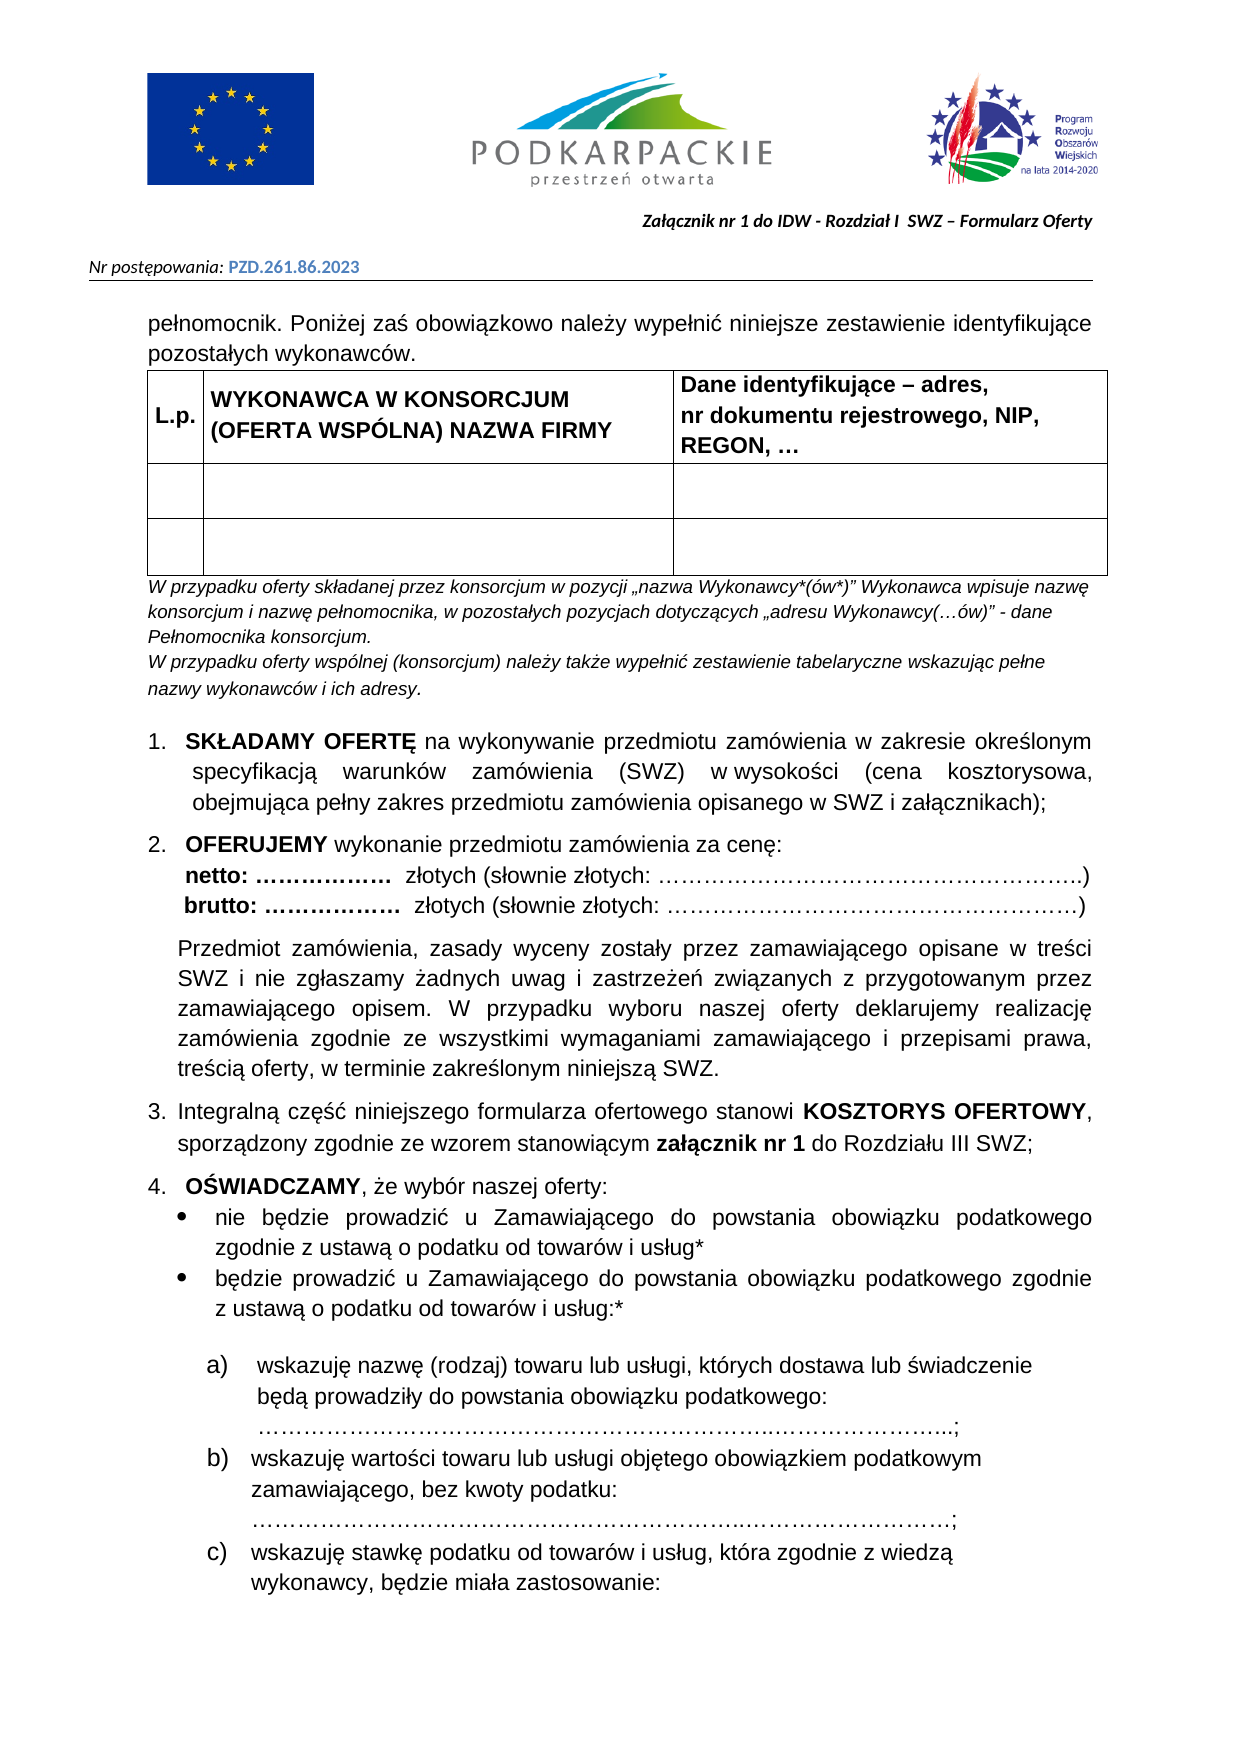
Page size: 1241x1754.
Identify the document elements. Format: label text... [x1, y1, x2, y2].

list OŚWIADCZAMY, że wybór naszej oferty: [148, 1173, 1093, 1200]
table_cell [148, 464, 203, 518]
text brutto: ……………… złotych (słownie złotych: ………………………………………………) [177, 892, 1093, 918]
table_cell [148, 519, 203, 575]
text Przedmiot zamówienia, zasady wyceny zostały przez zamawiającego opisane w treści SWZ i nie zgłaszamy żadnych uwag i zastrzeżeń związanych z przygotowanym przez zamawiającego opisem. W przypadku wyboru naszej oferty deklarujemy realizację zamówienia zgodnie ze wszystkimi wymaganiami zamawiającego i przepisami prawa, treścią oferty, w terminie zakreślonym niniejszą SWZ. [177, 934, 1093, 1082]
table_cell [204, 464, 673, 518]
text W przypadku oferty wspólnej (konsorcjum) należy także wypełnić zestawienie tabelaryczne wskazując pełne nazwy wykonawców i ich adresy. [148, 651, 1093, 699]
table_header WYKONAWCA W KONSORCJUM (OFERTA WSPÓLNA) NAZWA FIRMY [204, 371, 673, 462]
text W przypadku oferty składanej przez konsorcjum w pozycji „nazwa Wykonawcy*(ów*)” Wykonawca wpisuje nazwę konsorcjum i nazwę pełnomocnika, w pozostałych pozycjach dotyczących „adresu Wykonawcy(…ów)” - dane Pełnomocnika konsorcjum. [148, 576, 1093, 647]
table_header Dane identyfikujące – adres, nr dokumentu rejestrowego, NIP, REGON, … [674, 371, 1107, 462]
text netto: ……………… złotych (słownie złotych: ………………………………………………..) [148, 862, 1093, 888]
table_cell [204, 519, 673, 575]
picture [472, 73, 772, 187]
list Integralną część niniejszego formularza ofertowego stanowi KOSZTORYS OFERTOWY, sporządzony zgodnie ze wzorem stanowiącym załącznik nr 1 do Rozdziału III SWZ; [148, 1098, 1093, 1157]
list SKŁADAMY OFERTĘ na wykonywanie przedmiotu zamówienia w zakresie określonym specyfikacją warunków zamówienia (SWZ) w wysokości (cena kosztorysowa, obejmująca pełny zakres przedmiotu zamówienia opisanego w SWZ i załącznikach); [148, 728, 1093, 815]
table_cell [674, 519, 1107, 575]
list będzie prowadzić u Zamawiającego do powstania obowiązku podatkowego zgodnie z ustawą o podatku od towarów i usług:* [177, 1264, 1093, 1322]
table_cell [674, 464, 1107, 518]
list nie będzie prowadzić u Zamawiającego do powstania obowiązku podatkowego zgodnie z ustawą o podatku od towarów i usług* [177, 1203, 1093, 1261]
list OFERUJEMY wykonanie przedmiotu zamówienia za cenę: [148, 831, 1093, 858]
table_header L.p. [148, 371, 203, 462]
picture [926, 72, 1098, 186]
picture [147, 73, 314, 185]
